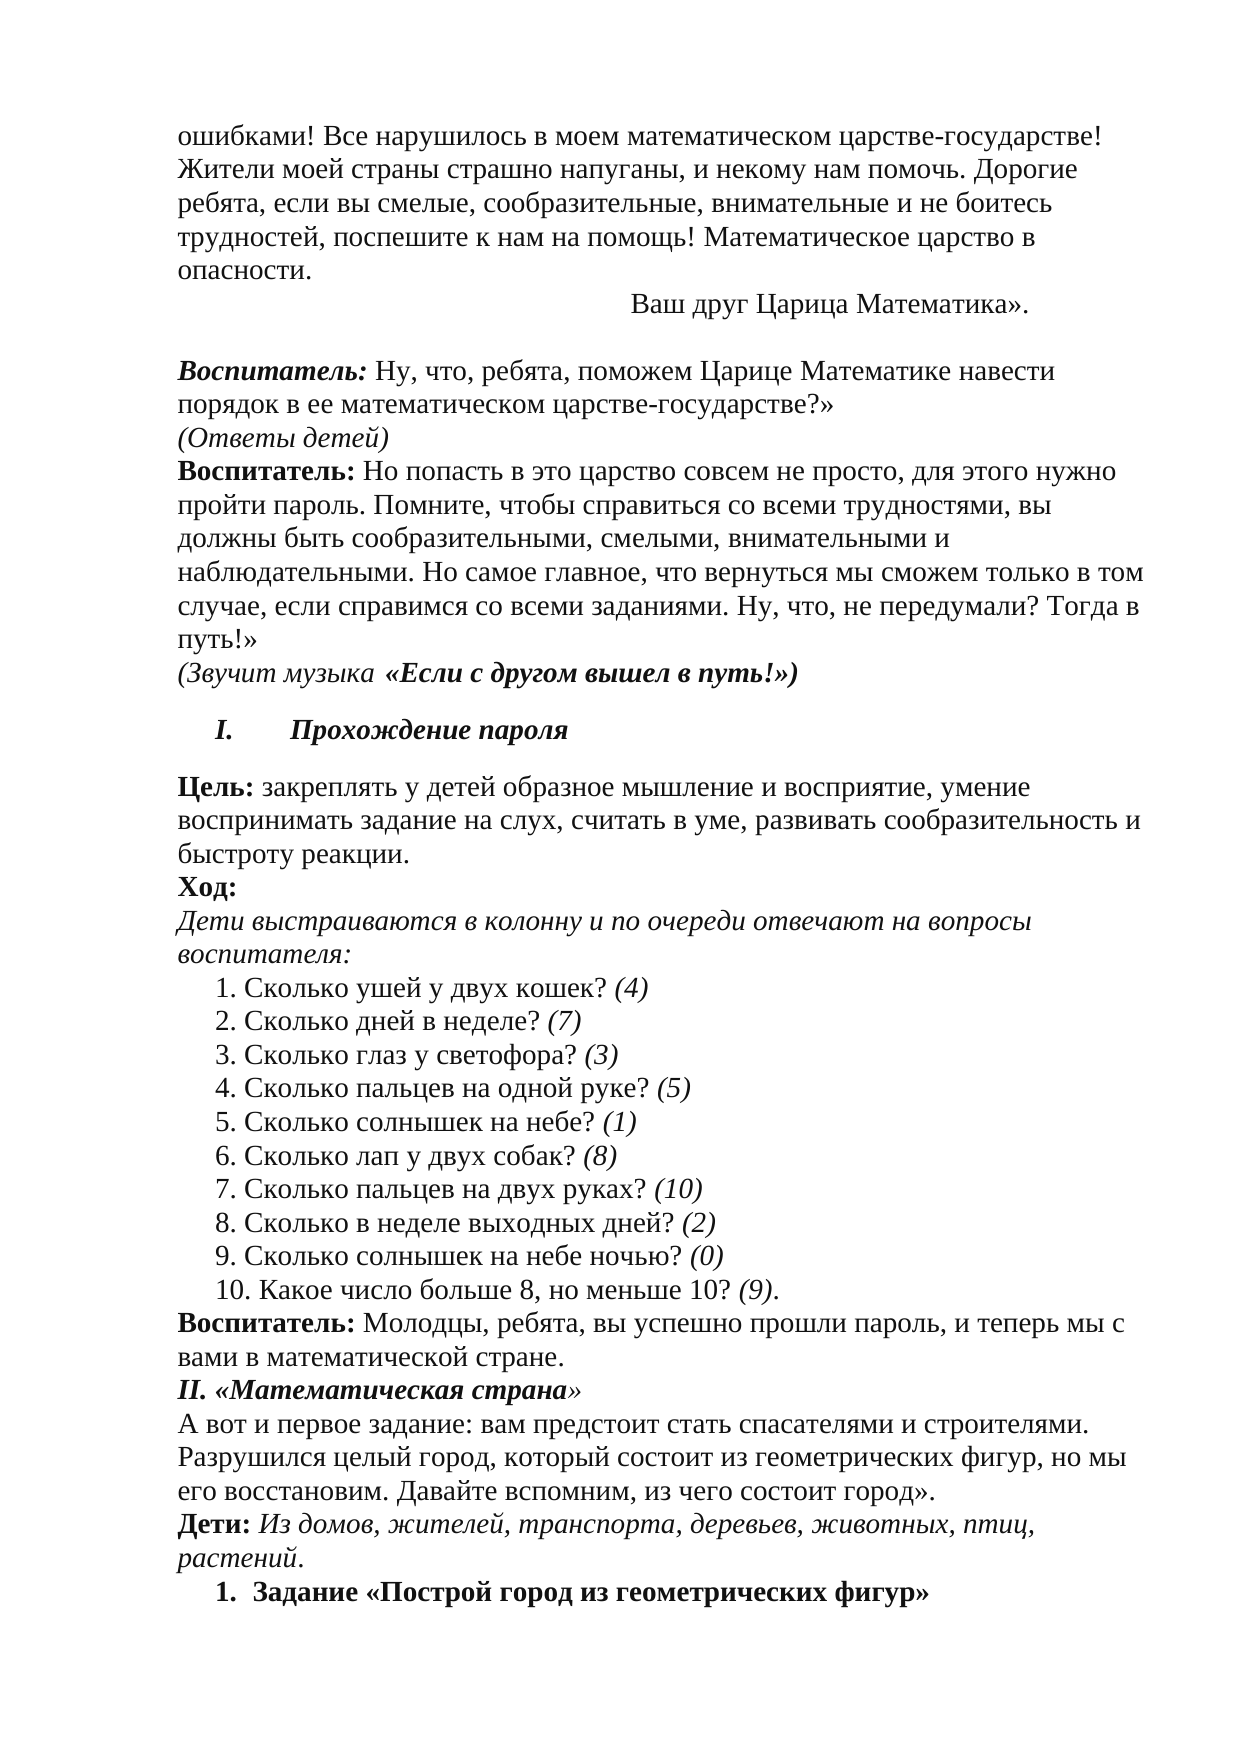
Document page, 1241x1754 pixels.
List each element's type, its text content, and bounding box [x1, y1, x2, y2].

text 3. Сколько глаз у светофора? (3) [177, 1037, 1152, 1071]
text Дети: Из домов, жителей, транспорта, деревьев, животных, птиц, растений. [177, 1507, 1152, 1574]
text Воспитатель: Молодцы, ребята, вы успешно прошли пароль, и теперь мы с вами в математической стране. [177, 1305, 1152, 1372]
text Воспитатель: Но попасть в это царство совсем не просто, для этого нужно пройти пароль. Помните, чтобы справиться со всеми трудностями, вы должны быть сообразительными, смелыми, внимательными и наблюдательными. Но самое главное, что вернуться мы сможем только в том случае, если справимся со всеми заданиями. Ну, что, не передумали? Тогда в путь!» [177, 453, 1152, 655]
text Ваш друг Царица Математика». [177, 286, 1152, 319]
text 1. Сколько ушей у двух кошек? (4) [177, 970, 1152, 1003]
text 9. Сколько солнышек на небе ночью? (0) [177, 1238, 1152, 1272]
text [177, 118, 1152, 286]
text 6. Сколько лап у двух собак? (8) [177, 1138, 1152, 1171]
text А вот и первое задание: вам предстоит стать спасателями и строителями. Разрушился целый город, который состоит из геометрических фигур, но мы его восстановим. Давайте вспомним, из чего состоит город». [177, 1406, 1152, 1507]
text 4. Сколько пальцев на одной руке? (5) [177, 1071, 1152, 1104]
list Задание «Построй город из геометрических фигур» [215, 1574, 1152, 1607]
text II. «Математическая страна» [177, 1372, 1152, 1406]
text (Звучит музыка «Если с другом вышел в путь!») [177, 655, 1152, 688]
text Цель: закреплять у детей образное мышление и восприятие, умение воспринимать задание на слух, считать в уме, развивать сообразительность и быстроту реакции. [177, 769, 1152, 869]
text 10. Какое число больше 8, но меньше 10? (9). [177, 1272, 1152, 1305]
text 8. Сколько в неделе выходных дней? (2) [177, 1205, 1152, 1238]
text Дети выстраиваются в колонну и по очереди отвечают на вопросы воспитателя: [177, 903, 1152, 970]
text (Ответы детей) [177, 420, 1152, 453]
text 7. Сколько пальцев на двух руках? (10) [177, 1171, 1152, 1205]
list Прохождение пароля [215, 712, 1152, 745]
text Ход: [177, 869, 1152, 903]
text Воспитатель: Ну, что, ребята, поможем Царице Математике навести порядок в ее математическом царстве-государстве?» [177, 353, 1152, 420]
text 5. Сколько солнышек на небе? (1) [177, 1104, 1152, 1138]
text 2. Сколько дней в неделе? (7) [177, 1003, 1152, 1037]
